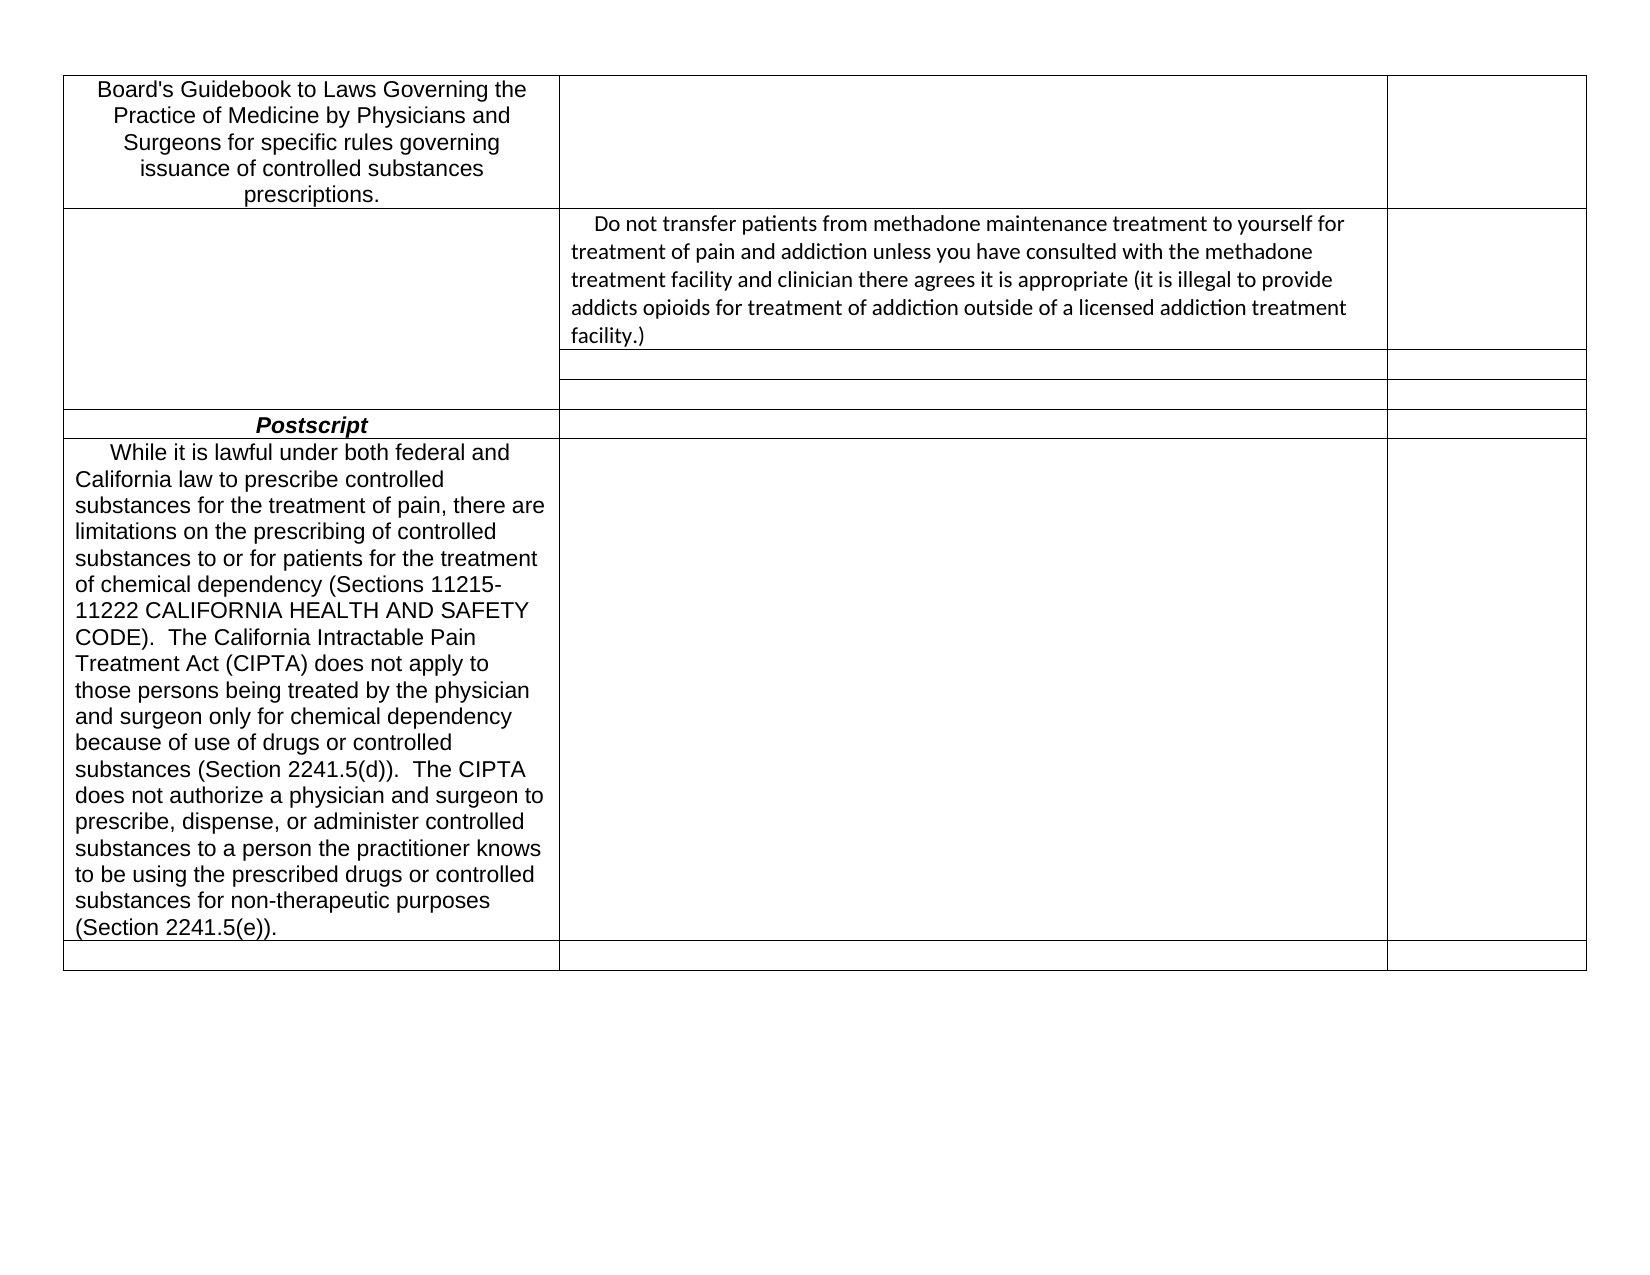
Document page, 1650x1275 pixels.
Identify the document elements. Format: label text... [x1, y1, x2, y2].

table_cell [1388, 76, 1586, 208]
table_cell [560, 380, 1387, 408]
table_cell Postscript [64, 410, 559, 438]
table_cell [1388, 410, 1586, 438]
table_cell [560, 76, 1387, 208]
table_cell [560, 350, 1387, 379]
table_cell [560, 410, 1387, 438]
table_cell [1388, 209, 1586, 349]
table_cell [560, 439, 1387, 940]
table_cell Do not transfer patients from methadone maintenance treatment to yourself for treatment of pain and addiction unless you have consulted with the methadone treatment facility and clinician there agrees it is appropriate (it is illegal to provide addicts opioids for treatment of addiction outside of a licensed addiction treatment facility.) [560, 209, 1387, 349]
table_cell [1388, 350, 1586, 379]
table_cell [64, 209, 559, 408]
table_cell [64, 941, 559, 970]
table_cell [1388, 941, 1586, 970]
table_cell [1388, 439, 1586, 940]
table_cell While it is lawful under both federal and California law to prescribe controlled substances for the treatment of pain, there are limitations on the prescribing of controlled substances to or for patients for the treatment of chemical dependency (Sections 11215-11222 CALIFORNIA HEALTH AND SAFETY CODE). The California Intractable Pain Treatment Act (CIPTA) does not apply to those persons being treated by the physician and surgeon only for chemical dependency because of use of drugs or controlled substances (Section 2241.5(d)). The CIPTA does not authorize a physician and surgeon to prescribe, dispense, or administer controlled substances to a person the practitioner knows to be using the prescribed drugs or controlled substances for non-therapeutic purposes (Section 2241.5(e)). [64, 439, 559, 940]
table_cell [560, 941, 1387, 970]
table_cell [64, 76, 559, 208]
table_cell [1388, 380, 1586, 408]
